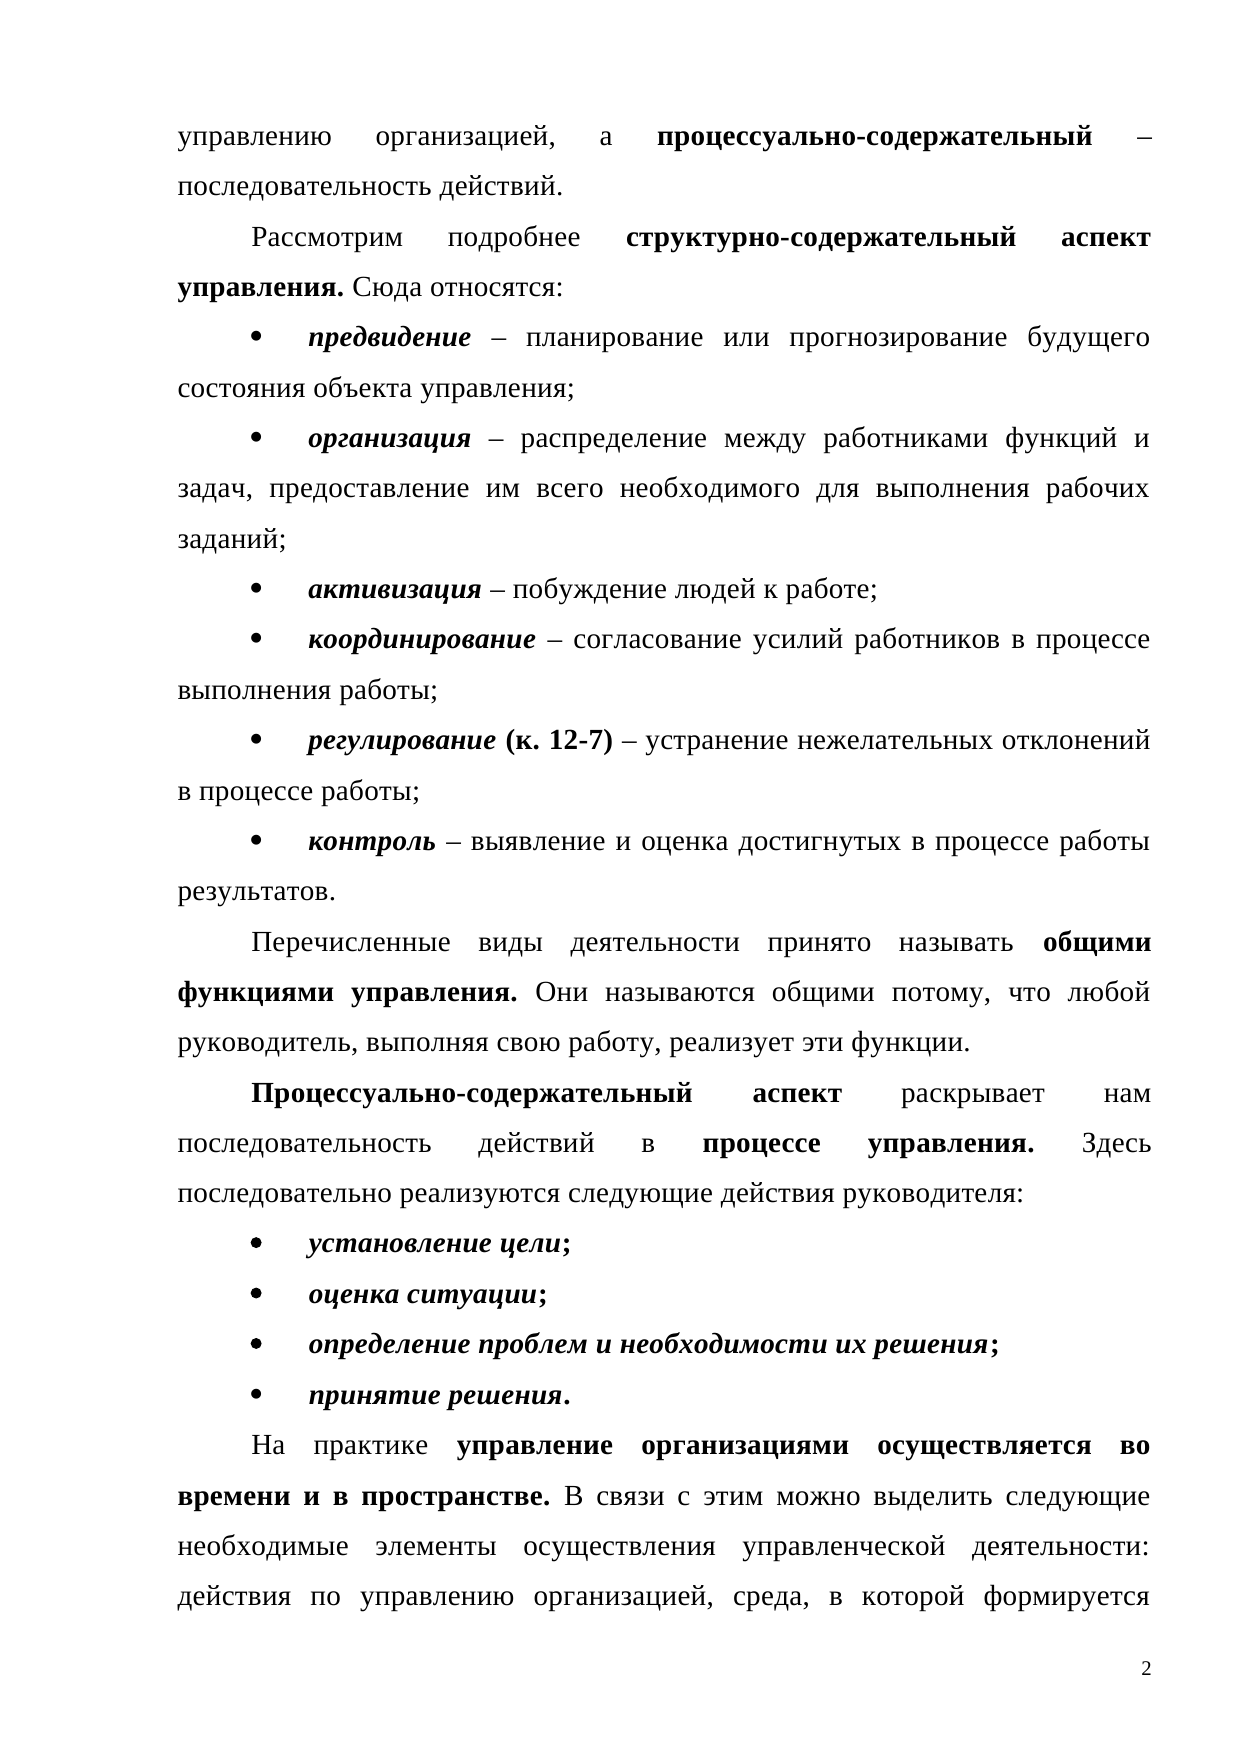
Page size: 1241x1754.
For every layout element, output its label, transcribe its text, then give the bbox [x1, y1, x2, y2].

list принятие решения. [177, 1377, 1152, 1411]
list установление цели; [177, 1226, 1152, 1259]
list контроль – выявление и оценка достигнутых в процессе работы результатов. [177, 823, 1152, 907]
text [177, 1427, 1152, 1612]
text Перечисленные виды деятельности принято называть общими функциями управления. Они называются общими потому, что любой руководитель, выполняя свою работу, реализует эти функции. [177, 924, 1152, 1058]
list активизация – побуждение людей к работе; [177, 571, 1152, 605]
list координирование – согласование усилий работников в процессе выполнения работы; [177, 622, 1152, 706]
text Процессуально-содержательный аспект раскрывает нам последовательность действий в процессе управления. Здесь последовательно реализуются следующие действия руководителя: [177, 1075, 1152, 1209]
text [177, 118, 1152, 202]
list определение проблем и необходимости их решения; [177, 1326, 1152, 1360]
list оценка ситуации; [177, 1276, 1152, 1310]
list регулирование (к. 12-7) – устранение нежелательных отклонений в процессе работы; [177, 722, 1152, 806]
list предвидение – планирование или прогнозирование будущего состояния объекта управления; [177, 319, 1152, 403]
list организация – распределение между работниками функций и задач, предоставление им всего необходимого для выполнения рабочих заданий; [177, 420, 1152, 554]
text Рассмотрим подробнее структурно-содержательный аспект управления. Сюда относятся: [177, 219, 1152, 303]
